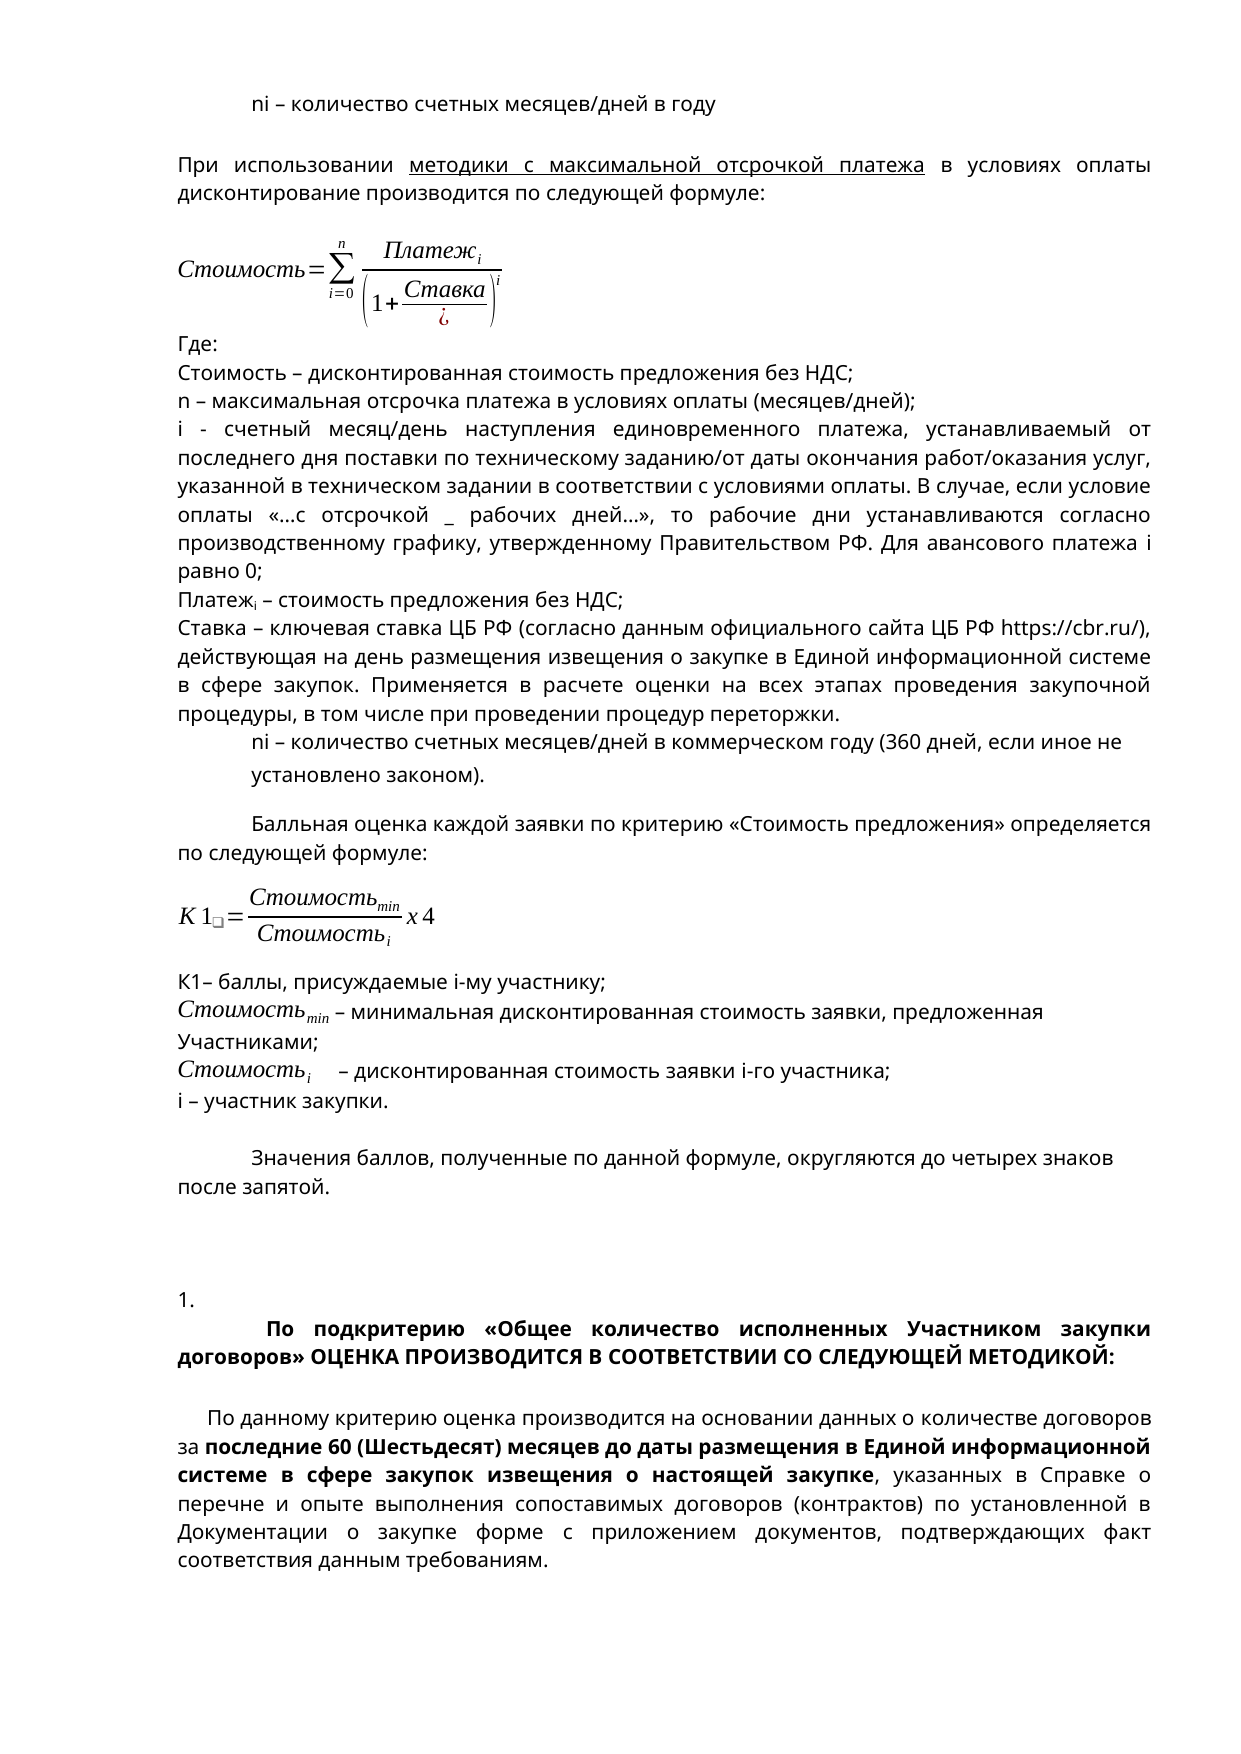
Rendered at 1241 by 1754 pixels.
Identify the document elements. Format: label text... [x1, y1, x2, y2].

text По подкритерию «Общее количество исполненных Участником закупки договоров» ОЦЕНКА ПРОИЗВОДИТСЯ В СООТВЕТСТВИИ СО СЛЕДУЮЩЕЙ МЕТОДИКОЙ: [177, 1314, 1152, 1371]
text Где: [177, 329, 1152, 358]
text – минимальная дисконтированная стоимость заявки, предложенная Участниками; [177, 995, 1152, 1055]
text Значения баллов, полученные по данной формуле, округляются до четырех знаков после запятой. [177, 1143, 1152, 1200]
text Платежi – стоимость предложения без НДС; [177, 585, 1152, 613]
text При использовании методики с максимальной отсрочкой платежа в условиях оплаты дисконтирование производится по следующей формуле: [177, 150, 1152, 207]
text i - счетный месяц/день наступления единовременного платежа, устанавливаемый от последнего дня поставки по техническому заданию/от даты окончания работ/оказания услуг, указанной в техническом задании в соответствии с условиями оплаты. В случае, если условие оплаты «…с отсрочкой _ рабочих дней…», то рабочие дни устанавливаются согласно производственному графику, утвержденному Правительством РФ. Для авансового платежа i равно 0; [177, 414, 1152, 585]
text Ставка – ключевая ставка ЦБ РФ (согласно данным официального сайта ЦБ РФ https://cbr.ru/), действующая на день размещения извещения о закупке в Единой информационной системе в сфере закупок. Применяется в расчете оценки на всех этапах проведения закупочной процедуры, в том числе при проведении процедур переторжки. [177, 613, 1152, 727]
text К1– баллы, присуждаемые i-му участнику; [177, 967, 1152, 995]
text Балльная оценка каждой заявки по критерию «Стоимость предложения» определяется по следующей формуле: [177, 809, 1152, 866]
text Стоимость – дисконтированная стоимость предложения без НДС; [177, 358, 1152, 386]
text ni – количество счетных месяцев/дней в коммерческом году (360 дней, если иное не установлено законом). [251, 727, 1152, 788]
text – дисконтированная стоимость заявки i-го участника; [177, 1055, 1152, 1087]
text n – максимальная отсрочка платежа в условиях оплаты (месяцев/дней); [177, 386, 1152, 414]
text ni – количество счетных месяцев/дней в году [251, 89, 1152, 117]
text i – участник закупки. [177, 1087, 1152, 1115]
text По данному критерию оценка производится на основании данных о количестве договоров за последние 60 (Шестьдесят) месяцев до даты размещения в Единой информационной системе в сфере закупок извещения о настоящей закупке, указанных в Справке о перечне и опыте выполнения сопоставимых договоров (контрактов) по установленной в Документации о закупке форме с приложением документов, подтверждающих факт соответствия данным требованиям. [177, 1403, 1152, 1574]
